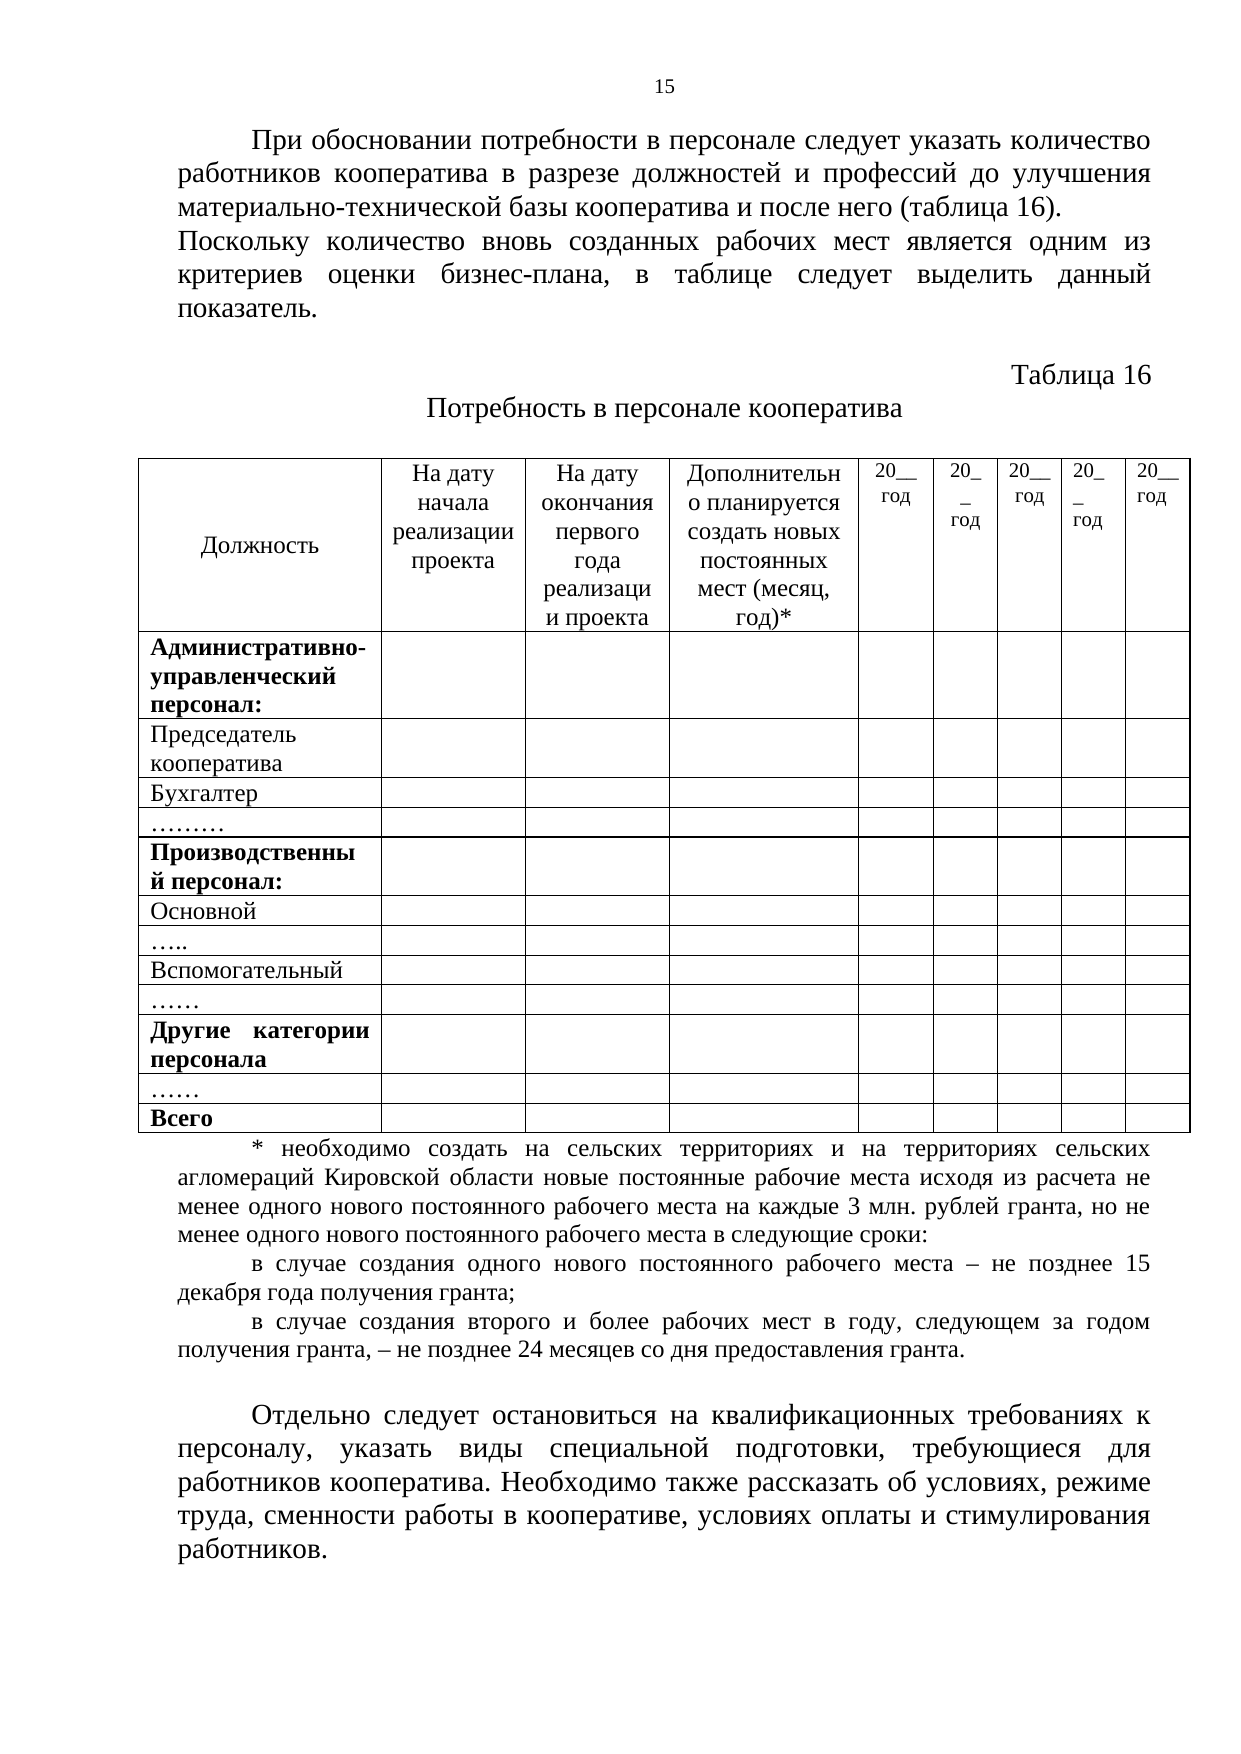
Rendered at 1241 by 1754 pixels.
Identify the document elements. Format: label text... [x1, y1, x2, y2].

table_cell [1062, 1074, 1125, 1102]
table_cell [998, 719, 1061, 777]
text При обосновании потребности в персонале следует указать количество работников кооператива в разрезе должностей и профессий до улучшения материально-технической базы кооператива и после него (таблица 16). [177, 122, 1152, 223]
table_cell [670, 808, 858, 836]
table_cell [1062, 808, 1125, 836]
table_cell [859, 1074, 933, 1102]
table_cell [526, 1104, 669, 1132]
table_cell [382, 896, 525, 925]
table_cell [670, 719, 858, 777]
table_cell [1062, 926, 1125, 954]
table_cell [998, 896, 1061, 925]
table_cell [670, 1074, 858, 1102]
table_cell …… [139, 985, 381, 1014]
text Отдельно следует остановиться на квалификационных требованиях к персоналу, указать виды специальной подготовки, требующиеся для работников кооператива. Необходимо также рассказать об условиях, режиме труда, сменности работы в кооперативе, условиях оплаты и стимулирования работников. [177, 1397, 1152, 1564]
table_cell [526, 808, 669, 836]
table_header 20__ год [934, 459, 997, 631]
table_cell Председатель кооператива [139, 719, 381, 777]
text в случае создания одного нового постоянного рабочего места – не позднее 15 декабря года получения гранта; [177, 1248, 1152, 1306]
text Потребность в персонале кооператива [177, 390, 1152, 424]
table_cell Другие категории персонала [139, 1015, 381, 1073]
table_cell [382, 778, 525, 807]
table_cell [934, 632, 997, 718]
table_cell [998, 926, 1061, 954]
table_cell [1062, 632, 1125, 718]
table_cell [859, 956, 933, 984]
table_header На дату начала реализации проекта [382, 459, 525, 631]
table_cell [526, 1015, 669, 1073]
table_cell [382, 926, 525, 954]
table_cell [1126, 896, 1189, 925]
table_cell …… [139, 1074, 381, 1102]
table_cell [382, 808, 525, 836]
table_cell [1126, 719, 1189, 777]
table_cell [382, 1015, 525, 1073]
table_cell [998, 985, 1061, 1014]
table_cell [1062, 1104, 1125, 1132]
table_cell [1062, 896, 1125, 925]
table_cell [670, 926, 858, 954]
table_cell [526, 956, 669, 984]
table_cell [934, 896, 997, 925]
table_cell [1126, 808, 1189, 836]
table_cell [1126, 632, 1189, 718]
text Таблица 16 [177, 357, 1152, 390]
table_cell [934, 956, 997, 984]
table_cell ….. [139, 926, 381, 954]
table_cell [526, 926, 669, 954]
table_cell [526, 719, 669, 777]
table_cell [526, 632, 669, 718]
table_cell [998, 632, 1061, 718]
table_cell Административно-управленческий персонал: [139, 632, 381, 718]
table_cell [998, 1015, 1061, 1073]
table_cell [859, 1015, 933, 1073]
table_cell [382, 956, 525, 984]
table_cell [859, 808, 933, 836]
table_header 20__ год [998, 459, 1061, 631]
table_cell [382, 632, 525, 718]
table_header Должность [139, 459, 381, 631]
table_cell [1062, 956, 1125, 984]
table_cell [859, 926, 933, 954]
table_cell [998, 778, 1061, 807]
table_cell [526, 985, 669, 1014]
table_cell [382, 1074, 525, 1102]
table_cell Бухгалтер [139, 778, 381, 807]
table_cell Всего [139, 1104, 381, 1132]
table_cell [1126, 1074, 1189, 1102]
table_cell [1126, 985, 1189, 1014]
table_cell [934, 1104, 997, 1132]
table_header На дату окончания первого года реализации проекта [526, 459, 669, 631]
table_cell ……… [139, 808, 381, 836]
table_cell [934, 926, 997, 954]
table_cell [1126, 956, 1189, 984]
table_cell [934, 1015, 997, 1073]
table_cell [670, 838, 858, 895]
table_cell [1126, 778, 1189, 807]
table_cell [1126, 838, 1189, 895]
table_cell [1062, 719, 1125, 777]
table_cell [859, 632, 933, 718]
table_header 20__ год [1062, 459, 1125, 631]
table_cell [934, 838, 997, 895]
table_cell [859, 896, 933, 925]
table_cell [859, 838, 933, 895]
table_cell [859, 778, 933, 807]
table_cell [859, 985, 933, 1014]
table_cell [382, 985, 525, 1014]
table_cell Основной [139, 896, 381, 925]
table_cell [670, 985, 858, 1014]
table_cell [934, 719, 997, 777]
table_cell [934, 778, 997, 807]
table_cell [998, 808, 1061, 836]
text в случае создания второго и более рабочих мест в году, следующем за годом получения гранта, – не позднее 24 месяцев со дня предоставления гранта. [177, 1306, 1152, 1363]
table_cell [1126, 926, 1189, 954]
table_cell [1126, 1104, 1189, 1132]
table_cell [859, 1104, 933, 1132]
table_cell [998, 838, 1061, 895]
table_cell [670, 956, 858, 984]
table_cell [934, 985, 997, 1014]
table_cell [526, 1074, 669, 1102]
table_cell [934, 1074, 997, 1102]
table_cell [382, 838, 525, 895]
table_cell [1126, 1015, 1189, 1073]
table_cell [1062, 838, 1125, 895]
table_cell [1062, 778, 1125, 807]
table_cell [1062, 985, 1125, 1014]
table_cell [934, 808, 997, 836]
text Поскольку количество вновь созданных рабочих мест является одним из критериев оценки бизнес-плана, в таблице следует выделить данный показатель. [177, 223, 1152, 323]
table_cell Вспомогательный [139, 956, 381, 984]
table_cell [1062, 1015, 1125, 1073]
table_cell [998, 1074, 1061, 1102]
table_cell Производственный персонал: [139, 838, 381, 895]
table_header Дополнительно планируется создать новых постоянных мест (месяц, год)* [670, 459, 858, 631]
table_cell [382, 1104, 525, 1132]
table_cell [670, 1104, 858, 1132]
table_header 20__ год [1126, 459, 1189, 631]
table_cell [670, 896, 858, 925]
table_cell [670, 1015, 858, 1073]
table_cell [526, 778, 669, 807]
table_cell [382, 719, 525, 777]
table_cell [998, 1104, 1061, 1132]
table_cell [526, 896, 669, 925]
text * необходимо создать на сельских территориях и на территориях сельских агломераций Кировской области новые постоянные рабочие места исходя из расчета не менее одного нового постоянного рабочего места на каждые 3 млн. рублей гранта, но не менее одного нового постоянного рабочего места в следующие сроки: [177, 1133, 1152, 1248]
table_cell [998, 956, 1061, 984]
table_cell [526, 838, 669, 895]
table_header 20__ год [859, 459, 933, 631]
table_cell [859, 719, 933, 777]
table_cell [670, 632, 858, 718]
table_cell [670, 778, 858, 807]
